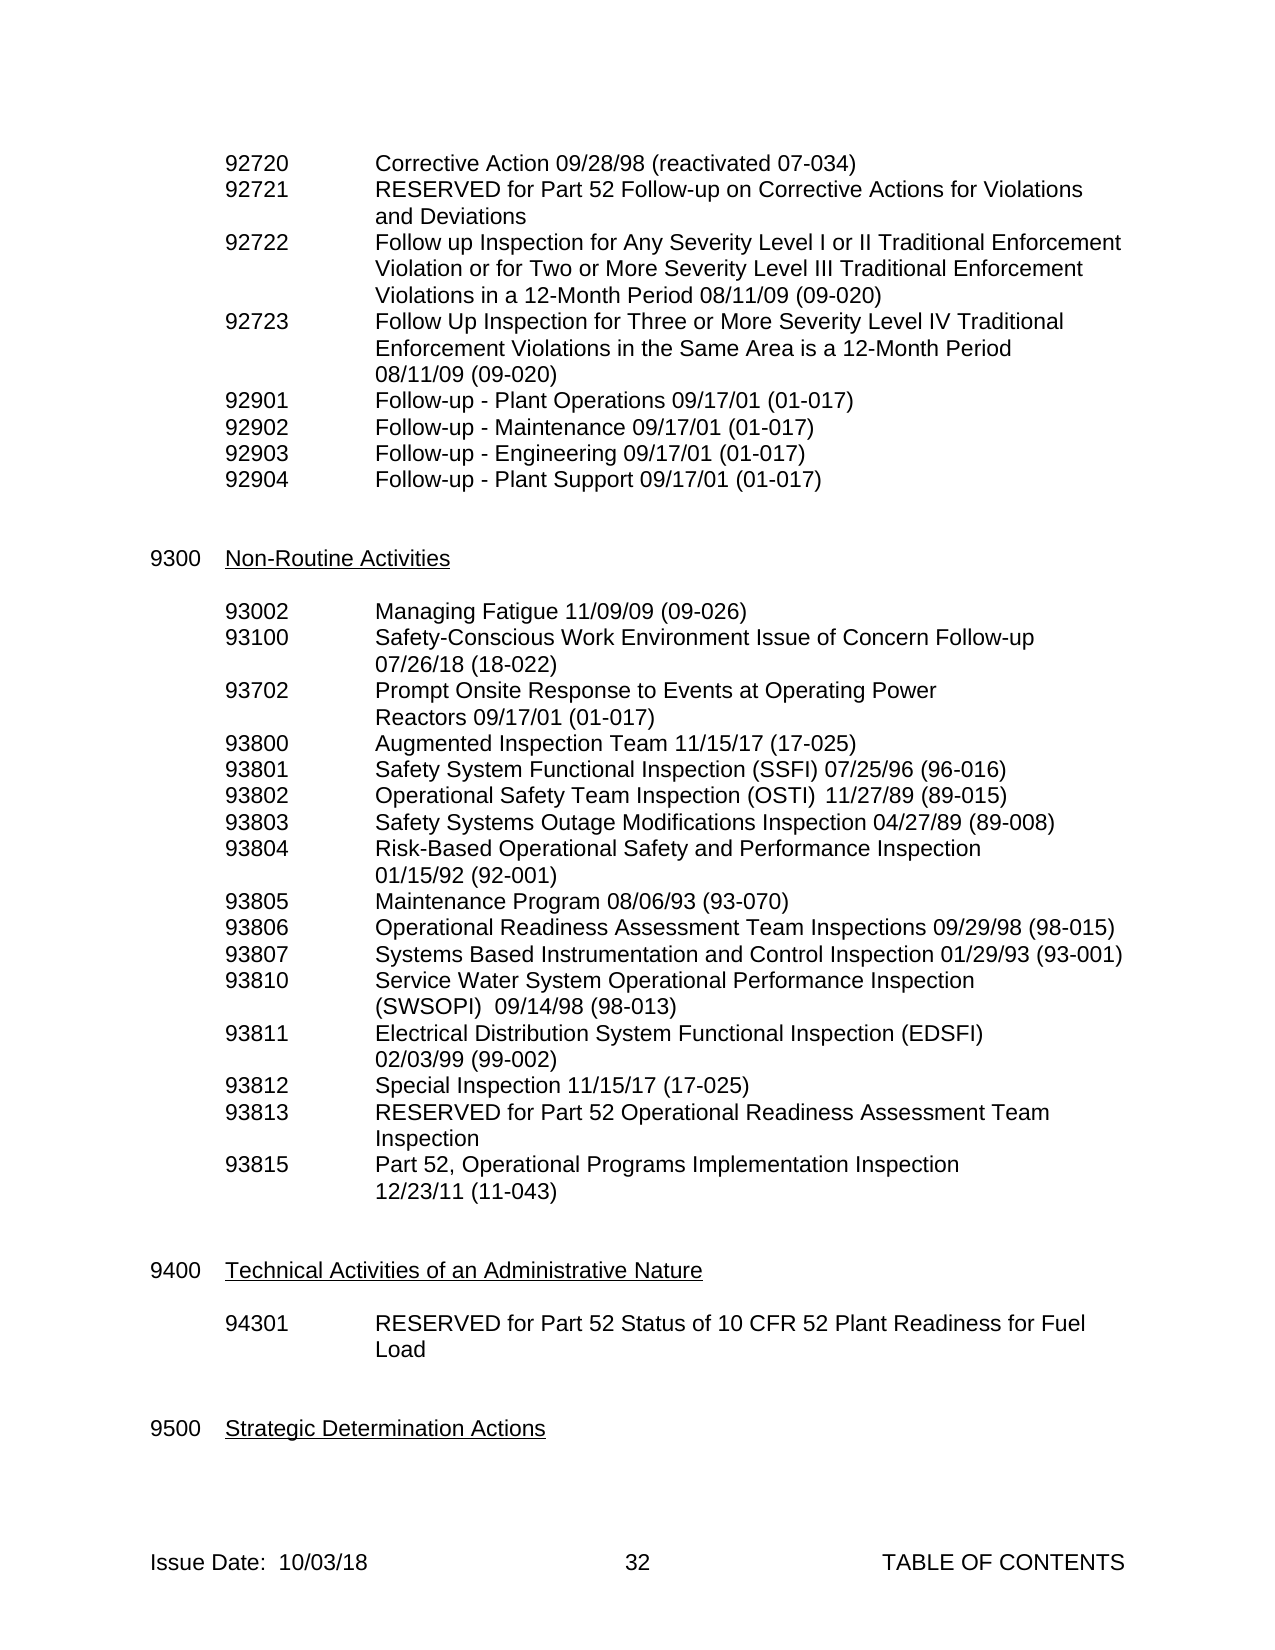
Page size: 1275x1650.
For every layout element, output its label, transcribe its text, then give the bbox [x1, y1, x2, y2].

text Reactors 09/17/01 (01-017) [225, 703, 1125, 730]
text 93813 RESERVED for Part 52 Operational Readiness Assessment Team Inspection [150, 1099, 1125, 1151]
text 92904 Follow-up - Plant Support 09/17/01 (01-017) [150, 466, 1125, 493]
text 93804 Risk-Based Operational Safety and Performance Inspection [150, 835, 1125, 862]
text 9300 Non-Routine Activities [150, 545, 1125, 572]
text 93811 Electrical Distribution System Functional Inspection (EDSFI) [150, 1020, 1125, 1046]
text 93810 Service Water System Operational Performance Inspection [150, 967, 1125, 993]
text 92720 Corrective Action 09/28/98 (reactivated 07-034) [225, 150, 1125, 176]
text 93807 Systems Based Instrumentation and Control Inspection 01/29/93 (93-001) [150, 941, 1125, 967]
text 92721 RESERVED for Part 52 Follow-up on Corrective Actions for Violations and Deviations [150, 176, 1125, 229]
text 93802 Operational Safety Team Inspection (OSTI) 11/27/89 (89-015) [150, 782, 1125, 809]
text 92903 Follow-up - Engineering 09/17/01 (01-017) [150, 440, 1125, 466]
text 93100 Safety-Conscious Work Environment Issue of Concern Follow-up [150, 624, 1125, 651]
text 93702 Prompt Onsite Response to Events at Operating Power [150, 677, 1125, 703]
text 92723 Follow Up Inspection for Three or More Severity Level IV Traditional Enforcement Violations in the Same Area is a 12-Month Period [150, 308, 1125, 361]
text 93805 Maintenance Program 08/06/93 (93-070) [150, 888, 1125, 914]
text 93815 Part 52, Operational Programs Implementation Inspection [150, 1151, 1125, 1178]
text 92901 Follow-up - Plant Operations 09/17/01 (01-017) [150, 387, 1125, 413]
text 93812 Special Inspection 11/15/17 (17-025) [225, 1072, 1125, 1099]
text 94301 RESERVED for Part 52 Status of 10 CFR 52 Plant Readiness for Fuel [150, 1309, 1125, 1336]
text 12/23/11 (11-043) [150, 1178, 1125, 1204]
text 9400 Technical Activities of an Administrative Nature [150, 1257, 1125, 1283]
text 08/11/09 (09-020) [150, 361, 1125, 387]
text 93002 Managing Fatigue 11/09/09 (09-026) [225, 598, 1125, 624]
text Load [150, 1336, 1125, 1362]
text (SWSOPI) 09/14/98 (98-013) [150, 993, 1125, 1020]
text 92902 Follow-up - Maintenance 09/17/01 (01-017) [150, 413, 1125, 440]
text 01/15/92 (92-001) [150, 862, 1125, 888]
text 93800 Augmented Inspection Team 11/15/17 (17-025) [225, 730, 1125, 756]
text 07/26/18 (18-022) [300, 651, 1125, 677]
text 93801 Safety System Functional Inspection (SSFI) 07/25/96 (96-016) [225, 756, 1125, 782]
text 92722 Follow up Inspection for Any Severity Level I or II Traditional Enforcement Violation or for Two or More Severity Level III Traditional Enforcement Violations in a 12-Month Period 08/11/09 (09-020) [150, 229, 1125, 308]
text 93803 Safety Systems Outage Modifications Inspection 04/27/89 (89-008) [150, 809, 1125, 835]
text 02/03/99 (99-002) [150, 1046, 1125, 1072]
text 9500 Strategic Determination Actions [150, 1415, 1125, 1441]
text 93806 Operational Readiness Assessment Team Inspections 09/29/98 (98-015) [150, 914, 1125, 941]
